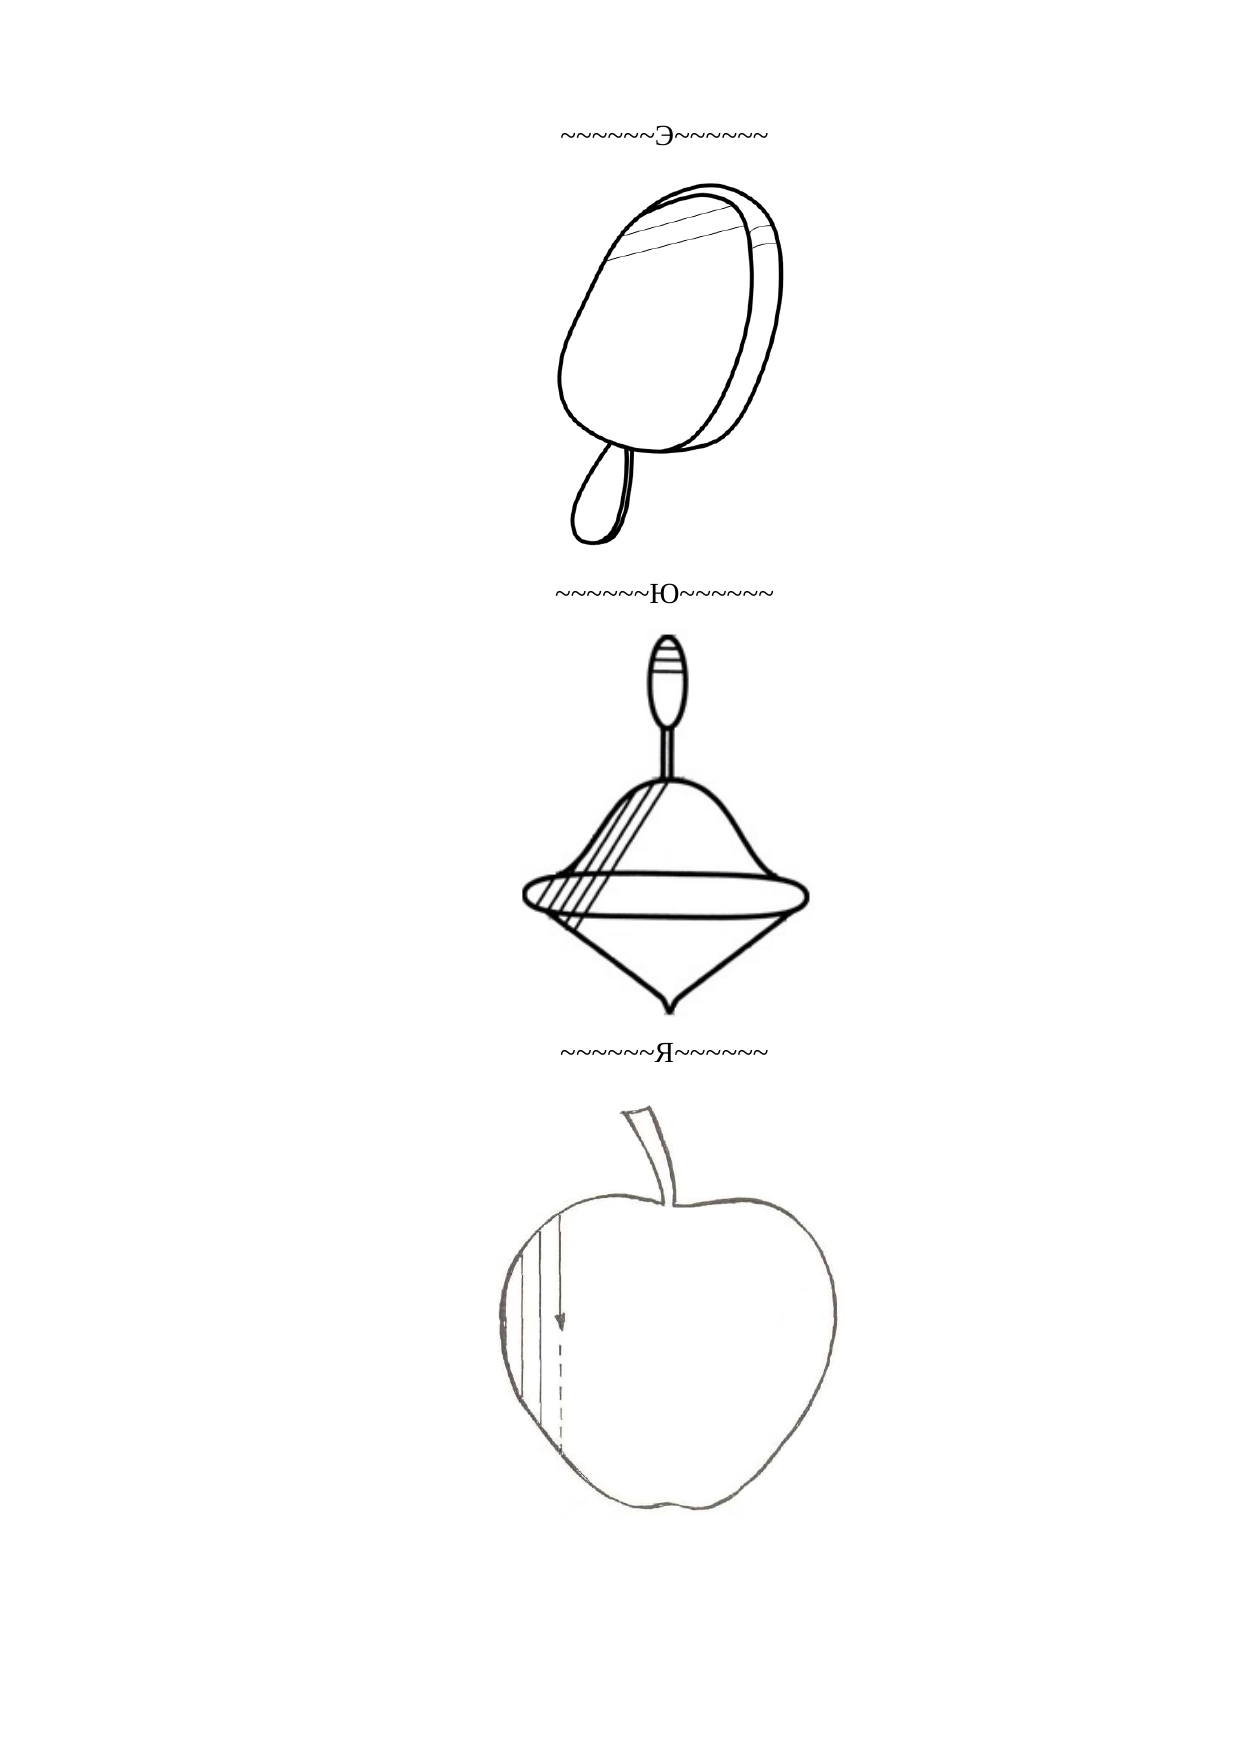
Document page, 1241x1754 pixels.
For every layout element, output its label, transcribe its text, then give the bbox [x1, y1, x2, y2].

text ~~~~~~Я~~~~~~ [177, 1035, 1152, 1069]
text ~~~~~~Ю~~~~~~ [177, 576, 1152, 609]
picture [493, 628, 836, 1017]
picture [524, 171, 805, 557]
picture [477, 1088, 852, 1517]
text ~~~~~~Э~~~~~~ [177, 118, 1152, 152]
